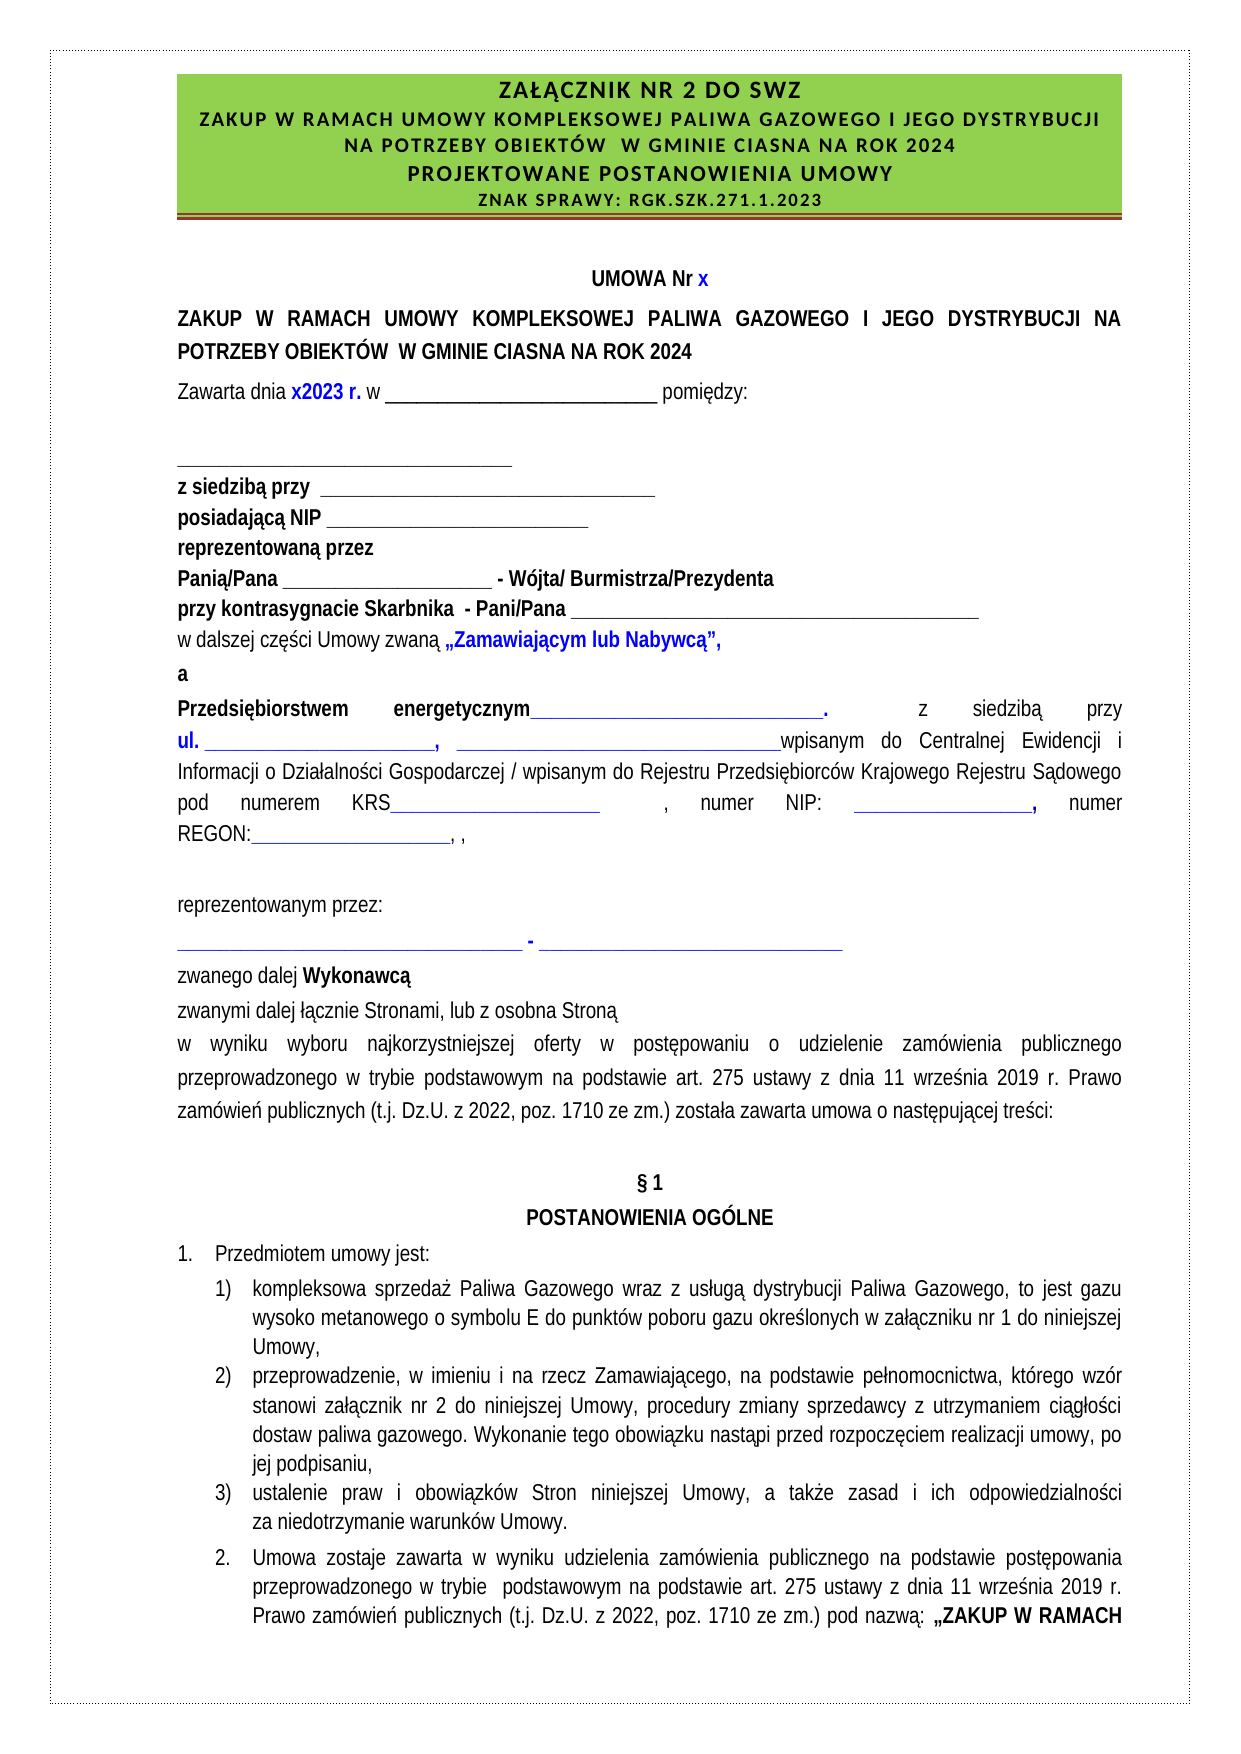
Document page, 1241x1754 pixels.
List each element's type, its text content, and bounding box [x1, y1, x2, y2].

text Przedsiębiorstwem energetycznym____________________________. z siedzibą przy ul. ______________________, _______________________________wpisanym do Centralnej Ewidencji i Informacji o Działalności Gospodarczej / wpisanym do Rejestru Przedsiębiorców Krajowego Rejestru Sądowego pod numerem KRS____________________ , numer NIP: _________________, numer REGON:___________________, , [177, 692, 1122, 848]
text ZAKUP W RAMACH UMOWY KOMPLEKSOWEJ PALIWA GAZOWEGO I JEGO DYSTRYBUCJI NA POTRZEBY OBIEKTÓW W GMINIE CIASNA NA ROK 2024 [177, 300, 1122, 366]
text zwanymi dalej łącznie Stronami, lub z osobna Stroną [177, 994, 1122, 1025]
text w dalszej części Umowy zwaną „Zamawiającym lub Nabywcą”, [177, 626, 1122, 652]
text w wyniku wyboru najkorzystniejszej oferty w postępowaniu o udzielenie zamówienia publicznego przeprowadzonego w trybie podstawowym na podstawie art. 275 ustawy z dnia 11 września 2019 r. Prawo zamówień publicznych (t.j. Dz.U. z 2022, poz. 1710 ze zm.) została zawarta umowa o następującej treści: [177, 1025, 1122, 1125]
list przeprowadzenie, w imieniu i na rzecz Zamawiającego, na podstawie pełnomocnictwa, którego wzór stanowi załącznik nr 2 do niniejszej Umowy, procedury zmiany sprzedawcy z utrzymaniem ciągłości dostaw paliwa gazowego. Wykonanie tego obowiązku nastąpi przed rozpoczęciem realizacji umowy, po jej podpisaniu, [215, 1361, 1122, 1477]
text posiadającą NIP _________________________ [177, 504, 1122, 530]
text reprezentowanym przez: [177, 888, 1122, 919]
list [215, 1542, 1122, 1629]
list Przedmiotem umowy jest: [177, 1238, 1122, 1267]
text UMOWA Nr x [177, 260, 1122, 293]
text Zawarta dnia x2023 r. w __________________________ pomiędzy: [177, 373, 1122, 406]
text POSTANOWIENIA OGÓLNE [177, 1202, 1122, 1231]
text reprezentowaną przez [177, 534, 1122, 561]
list ustalenie praw i obowiązków Stron niniejszej Umowy, a także zasad i ich odpowiedzialności za niedotrzymanie warunków Umowy. [215, 1477, 1122, 1536]
text § 1 [177, 1167, 1122, 1196]
list kompleksowa sprzedaż Paliwa Gazowego wraz z usługą dystrybucji Paliwa Gazowego, to jest gazu wysoko metanowego o symbolu E do punktów poboru gazu określonych w załączniku nr 1 do niniejszej Umowy, [215, 1273, 1122, 1361]
text a [177, 656, 1122, 688]
text _________________________________ - _____________________________ [177, 923, 1122, 954]
text przy kontrasygnacie Skarbnika - Pani/Pana _______________________________________ [177, 595, 1122, 622]
text z siedzibą przy ________________________________ [177, 473, 1122, 499]
text ________________________________ [177, 443, 1122, 469]
text zwanego dalej Wykonawcą [177, 958, 1122, 990]
text Panią/Pana ____________________ - Wójta/ Burmistrza/Prezydenta [177, 565, 1122, 591]
